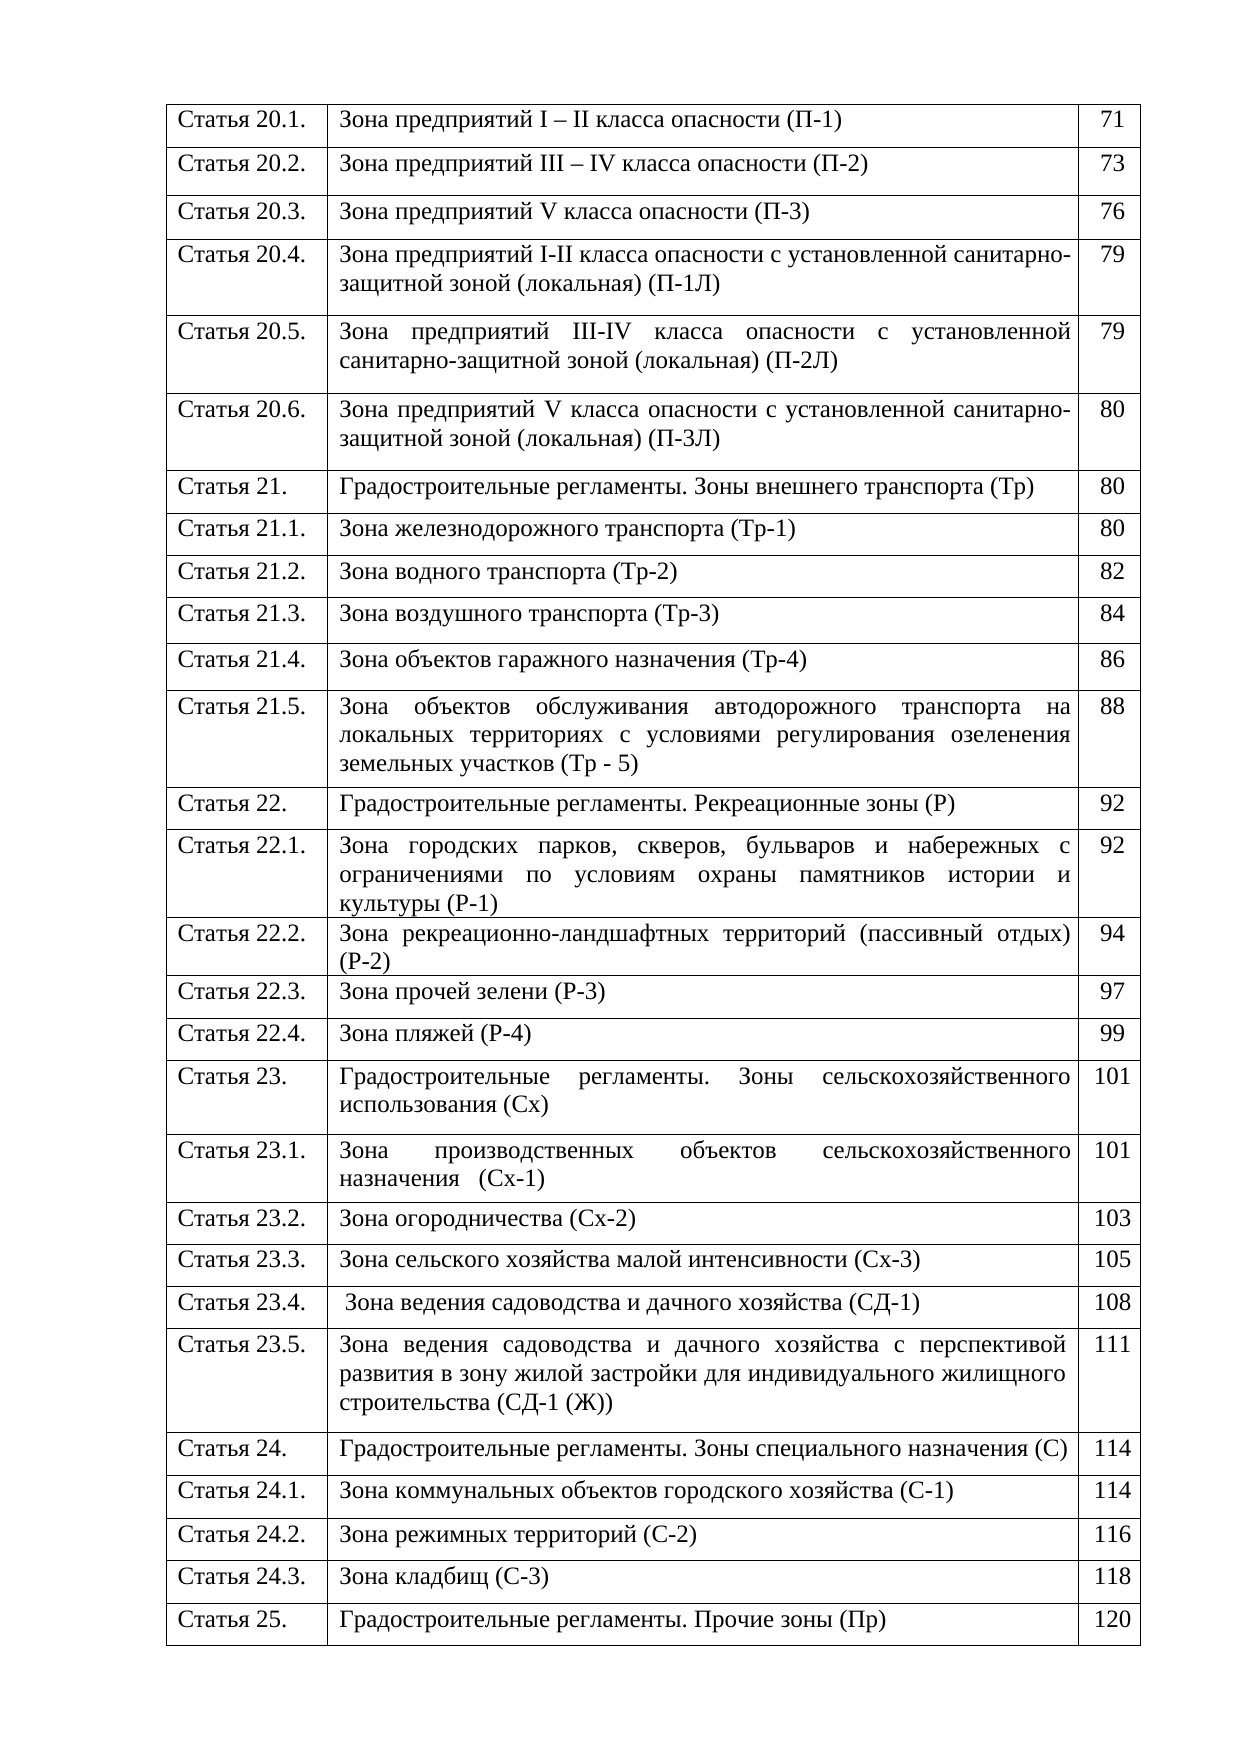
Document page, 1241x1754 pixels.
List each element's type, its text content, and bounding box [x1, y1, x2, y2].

table_cell 101 [1079, 1135, 1140, 1202]
table_cell Статья 23.4. [167, 1287, 327, 1328]
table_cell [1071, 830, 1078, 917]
table_cell Зона ведения садоводства и дачного хозяйства с перспективой развития в зону жилой застройки для индивидуального жилищного строительства (СД-1 (Ж)) [328, 1329, 1078, 1432]
table_cell Зона водного транспорта (Тр-2) [328, 556, 1078, 597]
table_cell 73 [1079, 148, 1140, 195]
table_cell 99 [1079, 1019, 1140, 1060]
table_cell Зона объектов обслуживания автодорожного транспорта на локальных территориях с условиями регулирования озеленения земельных участков (Тр - 5) [328, 691, 1078, 787]
table_cell Статья 20.5. [167, 316, 327, 393]
table_cell Зона железнодорожного транспорта (Тр-1) [328, 514, 1078, 555]
table_cell 94 [1079, 918, 1140, 975]
table_cell 101 [1079, 1061, 1140, 1134]
table_cell Статья 21.5. [167, 691, 327, 787]
table_cell Зона сельского хозяйства малой интенсивности (Сх-3) [328, 1245, 1078, 1286]
table_cell Статья 22.3. [167, 976, 327, 1017]
table_cell Статья 21.1. [167, 514, 327, 555]
table_cell Статья 20.6. [167, 394, 327, 470]
table_cell Градостроительные регламенты. Прочие зоны (Пр) [328, 1604, 1078, 1645]
table_cell 116 [1079, 1519, 1140, 1560]
table_cell Статья 24.3. [167, 1561, 327, 1603]
table_cell Статья 20.3. [167, 196, 327, 238]
table_cell Зона производственных объектов сельскохозяйственного назначения (Сх-1) [328, 1135, 1078, 1202]
table_cell 120 [1079, 1604, 1140, 1645]
table_cell 103 [1079, 1203, 1140, 1243]
table_cell 80 [1079, 394, 1140, 470]
table_cell 114 [1079, 1476, 1140, 1518]
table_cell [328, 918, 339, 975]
table_cell Зона режимных территорий (С-2) [328, 1519, 1078, 1560]
table_cell Статья 22.4. [167, 1019, 327, 1060]
table_cell 92 [1079, 788, 1140, 829]
table_cell 88 [1079, 691, 1140, 787]
table_cell Статья 24.2. [167, 1519, 327, 1560]
table_cell Статья 22.2. [167, 918, 327, 975]
table_cell Зона предприятий III-IV класса опасности с установленной санитарно-защитной зоной (локальная) (П-2Л) [328, 316, 1078, 393]
table_cell 79 [1079, 316, 1140, 393]
table_cell 97 [1079, 976, 1140, 1017]
table_cell Статья 20.2. [167, 148, 327, 195]
table_cell 84 [1079, 598, 1140, 643]
table_cell Зона объектов гаражного назначения (Тр-4) [328, 644, 1078, 690]
table_cell Статья 23.5. [167, 1329, 327, 1432]
table_cell Статья 23.3. [167, 1245, 327, 1286]
table_cell Статья 22.1. [167, 830, 327, 917]
table_cell 108 [1079, 1287, 1140, 1328]
table_cell Зона предприятий I-II класса опасности с установленной санитарно-защитной зоной (локальная) (П-1Л) [328, 240, 1078, 315]
table_cell Зона воздушного транспорта (Тр-3) [328, 598, 1078, 643]
table_cell Зона прочей зелени (Р-3) [328, 976, 1078, 1017]
table_cell Зона кладбищ (С-3) [328, 1561, 1078, 1603]
table_cell Зона предприятий III – IV класса опасности (П-2) [328, 148, 1078, 195]
table_cell 92 [1079, 830, 1140, 917]
table_cell 80 [1079, 514, 1140, 555]
table_cell Статья 22. [167, 788, 327, 829]
table_cell Статья 20.4. [167, 240, 327, 315]
table_cell Статья 20.1. [167, 105, 327, 147]
table_cell Статья 25. [167, 1604, 327, 1645]
table_cell Градостроительные регламенты. Рекреационные зоны (Р) [328, 788, 1078, 829]
table_cell Зона предприятий V класса опасности (П-3) [328, 196, 1078, 238]
table_cell Зона пляжей (Р-4) [328, 1019, 1078, 1060]
table_cell 80 [1079, 471, 1140, 512]
table_cell 105 [1079, 1245, 1140, 1286]
table_cell Градостроительные регламенты. Зоны сельскохозяйственного использования (Сх) [328, 1061, 1078, 1134]
table_cell Статья 24.1. [167, 1476, 327, 1518]
table_cell Зона коммунальных объектов городского хозяйства (С-1) [328, 1476, 1078, 1518]
table_cell Зона предприятий I – II класса опасности (П-1) [328, 105, 1078, 147]
table_cell Статья 21. [167, 471, 327, 512]
table_cell Градостроительные регламенты. Зоны внешнего транспорта (Тр) [328, 471, 1078, 512]
table_cell 86 [1079, 644, 1140, 690]
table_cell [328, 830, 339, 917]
table_cell Статья 23.1. [167, 1135, 327, 1202]
table_cell Статья 23.2. [167, 1203, 327, 1243]
table_cell 71 [1079, 105, 1140, 147]
table_cell Статья 21.3. [167, 598, 327, 643]
table_cell 118 [1079, 1561, 1140, 1603]
table_cell Градостроительные регламенты. Зоны специального назначения (С) [328, 1433, 1078, 1474]
table_cell Зона предприятий V класса опасности с установленной санитарно-защитной зоной (локальная) (П-3Л) [328, 394, 1078, 470]
table_cell Статья 24. [167, 1433, 327, 1474]
table_cell 79 [1079, 240, 1140, 315]
table_cell Зона ведения садоводства и дачного хозяйства (СД-1) [328, 1287, 1078, 1328]
table_cell 82 [1079, 556, 1140, 597]
table_cell Статья 21.2. [167, 556, 327, 597]
table_cell 111 [1079, 1329, 1140, 1432]
table_cell Зона огородничества (Сх-2) [328, 1203, 1078, 1243]
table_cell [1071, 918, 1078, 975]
table_cell 76 [1079, 196, 1140, 238]
table_cell 114 [1079, 1433, 1140, 1474]
table_cell Статья 21.4. [167, 644, 327, 690]
table_cell Статья 23. [167, 1061, 327, 1134]
